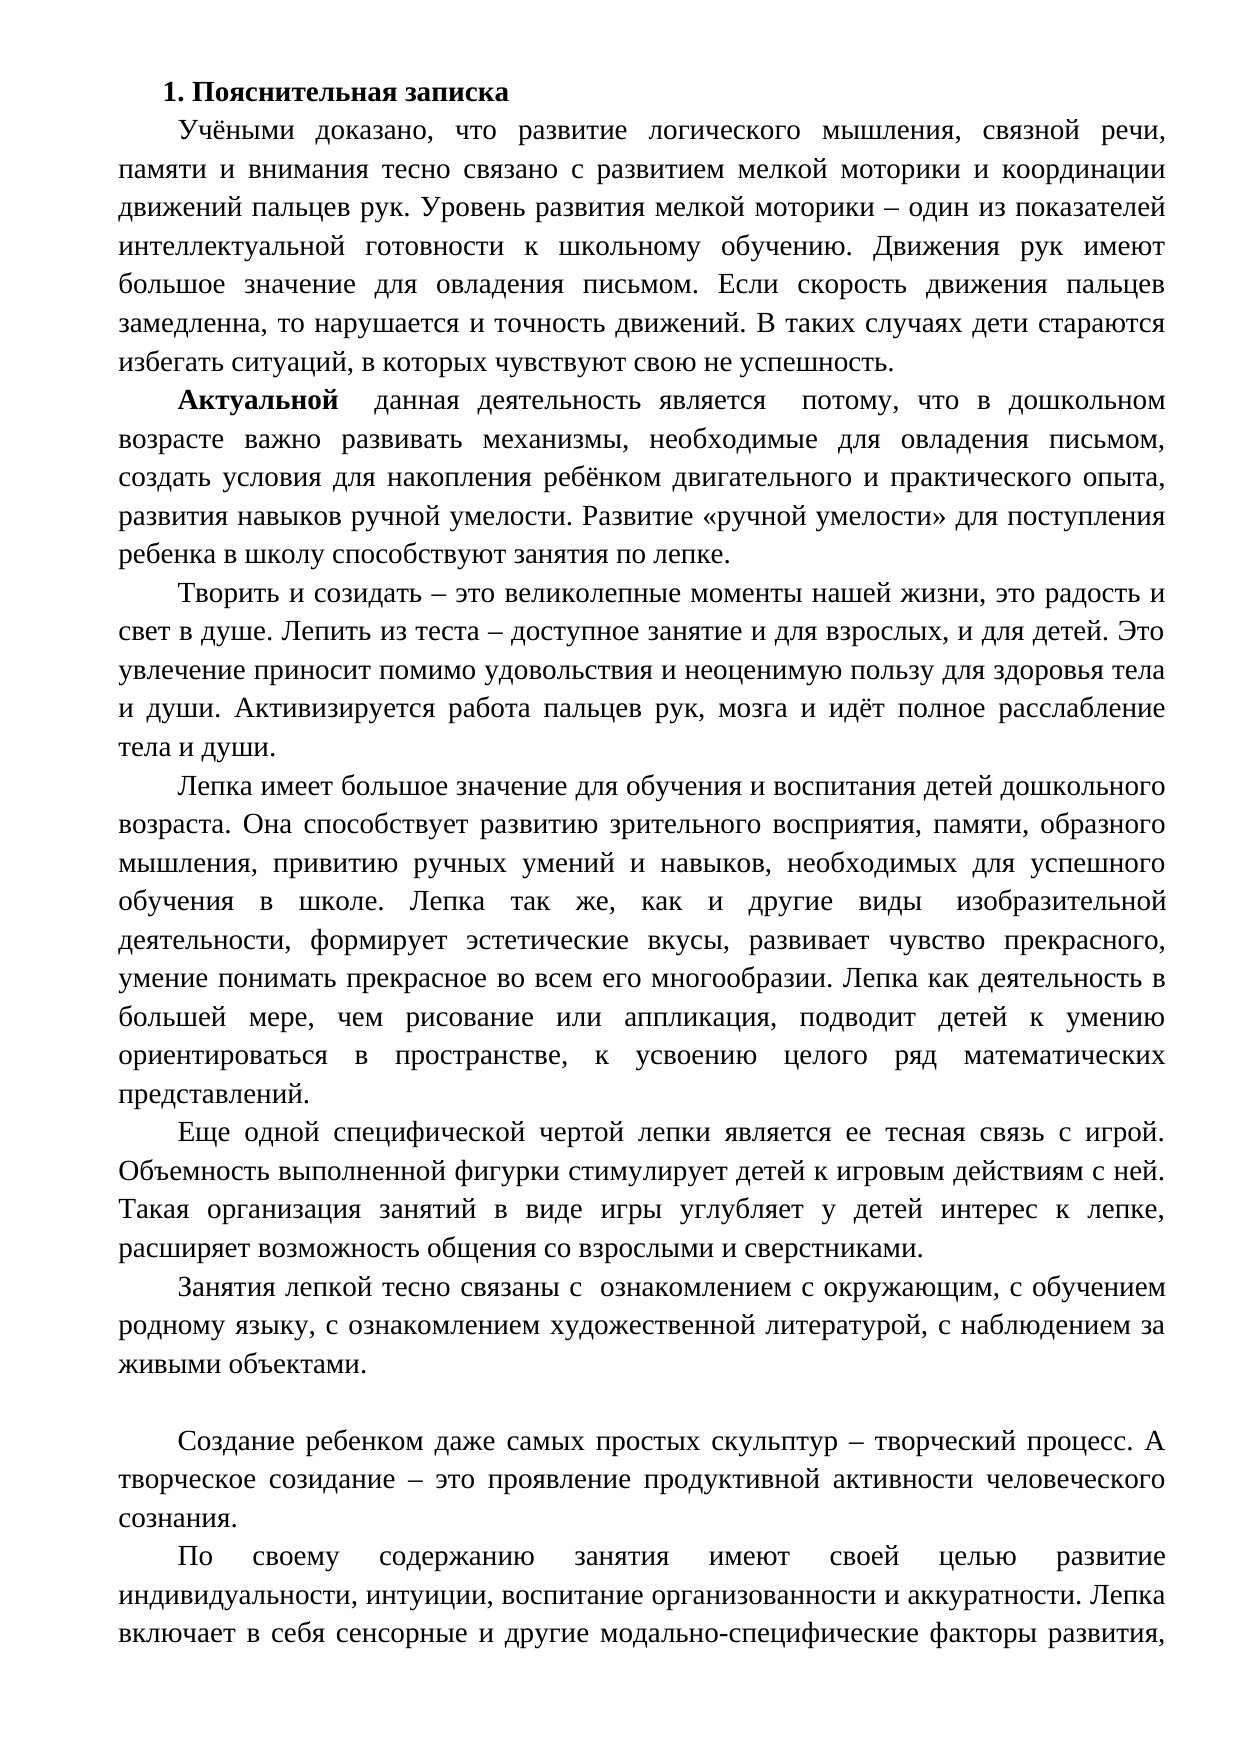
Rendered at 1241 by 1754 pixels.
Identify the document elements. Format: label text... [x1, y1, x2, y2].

list Пояснительная записка [118, 74, 1167, 107]
list Занятия лепкой тесно связаны с ознакомлением с окружающим, с обучением родному языку, с ознакомлением художественной литературой, с наблюдением за живыми объектами. [118, 1269, 1167, 1379]
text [118, 1538, 1167, 1649]
list Творить и созидать – это великолепные моменты нашей жизни, это радость и свет в душе. Лепить из теста – доступное занятие и для взрослых, и для детей. Это увлечение приносит помимо удовольствия и неоценимую пользу для здоровья тела и души. Активизируется работа пальцев рук, мозга и идёт полное расслабление тела и души. [118, 575, 1167, 763]
list Создание ребенком даже самых простых скульптур – творческий процесс. А творческое созидание – это проявление продуктивной активности человеческого сознания. [118, 1423, 1167, 1533]
list Актуальной данная деятельность является потому, что в дошкольном возрасте важно развивать механизмы, необходимые для овладения письмом, создать условия для накопления ребёнком двигательного и практического опыта, развития навыков ручной умелости. Развитие «ручной умелости» для поступления ребенка в школу способствуют занятия по лепке. [118, 382, 1167, 570]
list Еще одной специфической чертой лепки является ее тесная связь с игрой. Объемность выполненной фигурки стимулирует детей к игровым действиям с ней. Такая организация занятий в виде игры углубляет у детей интерес к лепке, расширяет возможность общения со взрослыми и сверстниками. [118, 1114, 1167, 1264]
list Учёными доказано, что развитие логического мышления, связной речи, памяти и внимания тесно связано с развитием мелкой моторики и координации движений пальцев рук. Уровень развития мелкой моторики – один из показателей интеллектуальной готовности к школьному обучению. Движения рук имеют большое значение для овладения письмом. Если скорость движения пальцев замедленна, то нарушается и точность движений. В таких случаях дети стараются избегать ситуаций, в которых чувствуют свою не успешность. [118, 112, 1167, 377]
list Лепка имеет большое значение для обучения и воспитания детей дошкольного возраста. Она способствует развитию зрительного восприятия, памяти, образного мышления, привитию ручных умений и навыков, необходимых для успешного обучения в школе. Лепка так же, как и другие виды изобразительной деятельности, формирует эстетические вкусы, развивает чувство прекрасного, умение понимать прекрасное во всем его многообразии. Лепка как деятельность в большей мере, чем рисование или аппликация, подводит детей к умению ориентироваться в пространстве, к усвоению целого ряд математических представлений. [118, 768, 1167, 1109]
